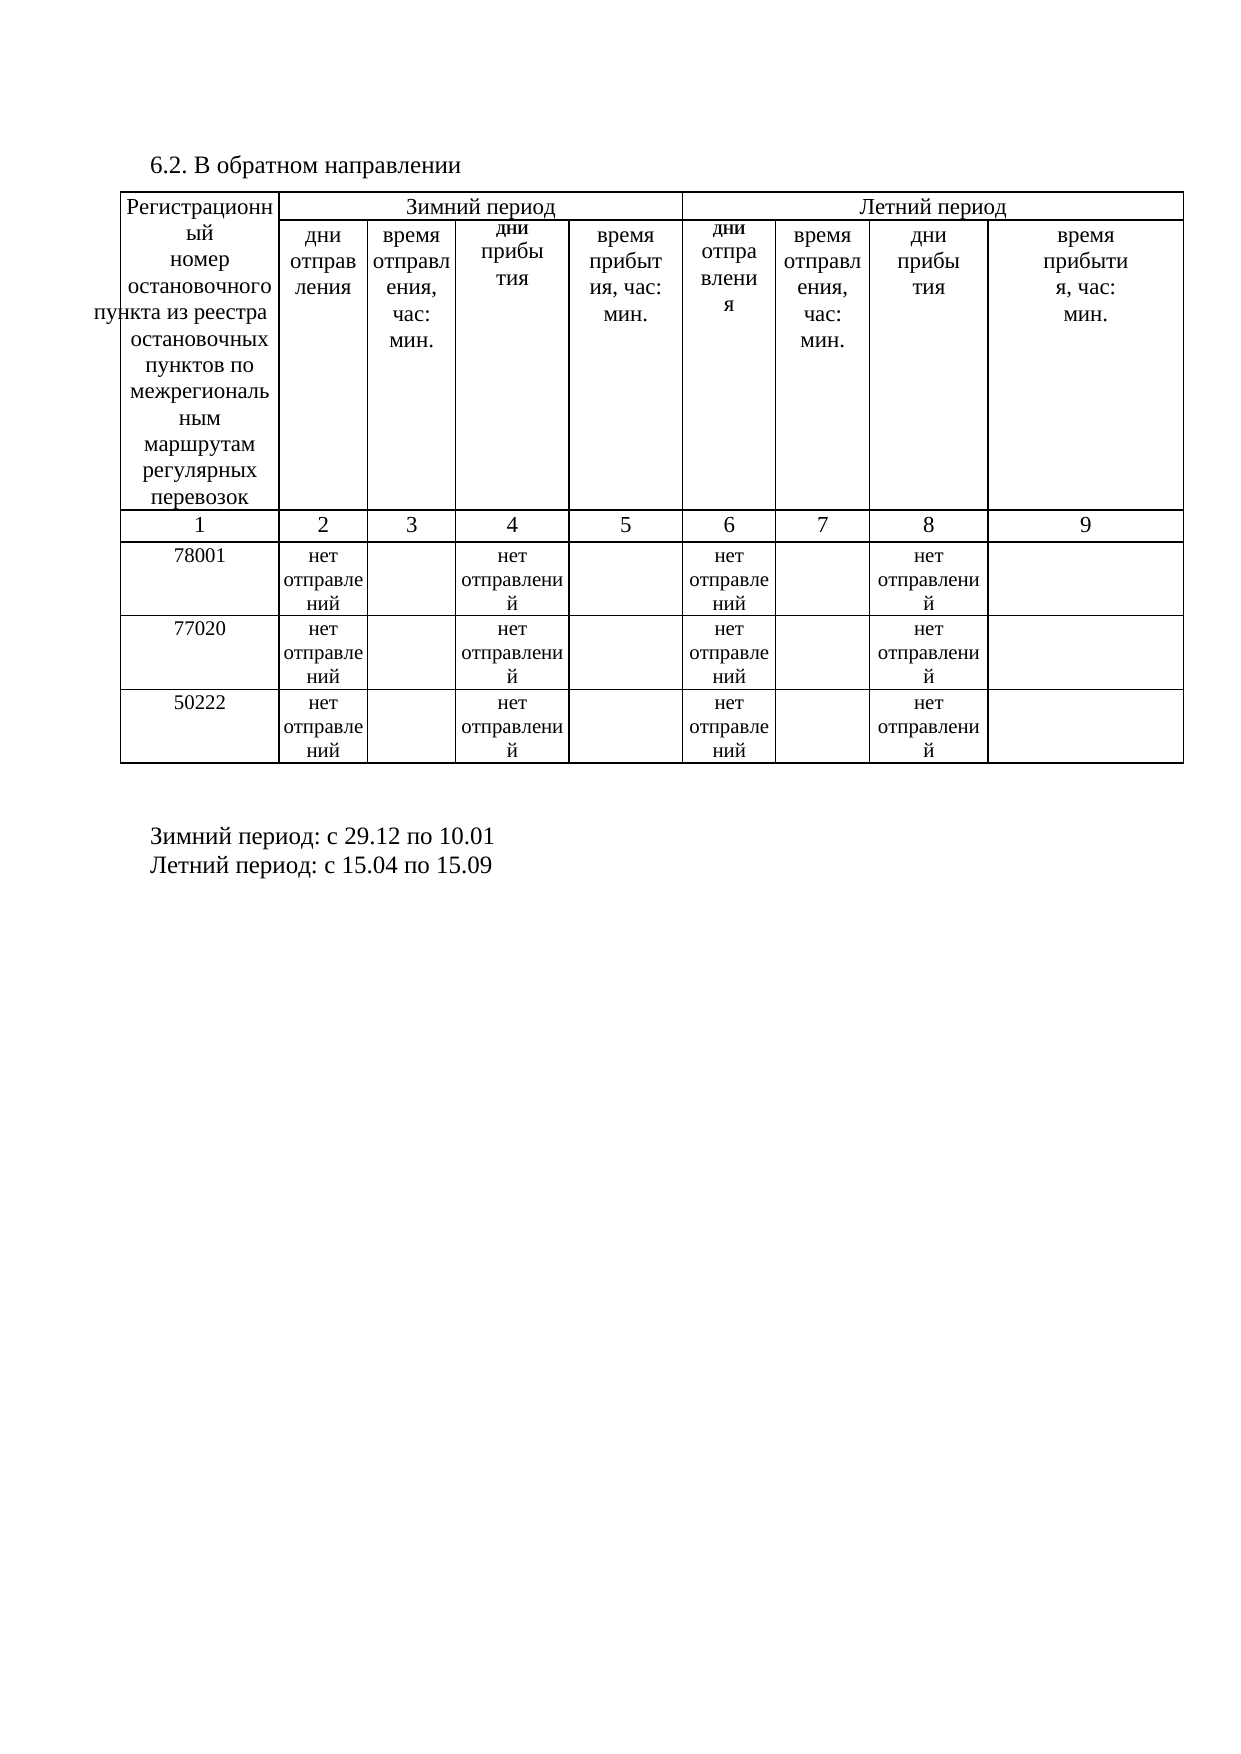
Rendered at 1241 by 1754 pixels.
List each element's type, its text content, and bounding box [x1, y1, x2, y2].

table_cell время прибыт ия, час: мин. [570, 221, 682, 509]
table_cell нет отправлений [456, 616, 568, 688]
table_cell [368, 690, 455, 762]
table_cell [776, 616, 869, 688]
table_cell 78001 [121, 543, 278, 615]
table_cell 6 [683, 511, 775, 541]
table_cell время отправл ения, час: мин. [776, 221, 869, 509]
table_cell 5 [570, 511, 682, 541]
table_cell 77020 [121, 616, 278, 688]
table_cell нет отправлений [280, 616, 367, 688]
table_cell [570, 690, 682, 762]
table_cell нет отправлений [280, 690, 367, 762]
table_cell время прибыти я, час: мин. [989, 221, 1183, 509]
text 6.2. В обратном направлении [150, 150, 1090, 179]
table_cell нет отправлений [456, 543, 568, 615]
table_cell ДНИ отпра влени я [683, 221, 775, 509]
table_cell 2 [280, 511, 367, 541]
table_cell дни прибы тия [870, 221, 987, 509]
table_cell нет отправлений [870, 543, 987, 615]
table_cell 4 [456, 511, 568, 541]
table_cell нет отправлений [683, 616, 775, 688]
table_cell нет отправлений [280, 543, 367, 615]
table_cell [570, 543, 682, 615]
table_cell [368, 616, 455, 688]
table_cell 1 [121, 511, 278, 541]
table_cell нет отправлений [870, 616, 987, 688]
table_cell нет отправлений [870, 690, 987, 762]
text Летний период: с 15.04 по 15.09 [150, 850, 1090, 879]
table_cell [368, 543, 455, 615]
table_cell 3 [368, 511, 455, 541]
table_cell 8 [870, 511, 987, 541]
table_cell время отправл ения, час: мин. [368, 221, 455, 509]
table_cell нет отправлений [456, 690, 568, 762]
table_cell [776, 690, 869, 762]
table_header Зимний период [280, 193, 682, 219]
text Зимний период: с 29.12 по 10.01 [150, 821, 1090, 850]
table_cell [989, 543, 1183, 615]
table_cell [776, 543, 869, 615]
table_cell нет отправлений [683, 690, 775, 762]
table_cell нет отправлений [683, 543, 775, 615]
table_cell [989, 690, 1183, 762]
table_header Летний период [683, 193, 1183, 219]
table_header Регистрационный номер остановочного пункта из реестра остановочных пунктов по межрегиональным маршрутам регулярных перевозок [121, 193, 278, 509]
table_cell [989, 616, 1183, 688]
table_cell ДНИ прибы тия [456, 221, 568, 509]
table_cell 9 [989, 511, 1183, 541]
table_cell дни отправ ления [280, 221, 367, 509]
table_cell 50222 [121, 690, 278, 762]
table_cell [570, 616, 682, 688]
table_cell 7 [776, 511, 869, 541]
